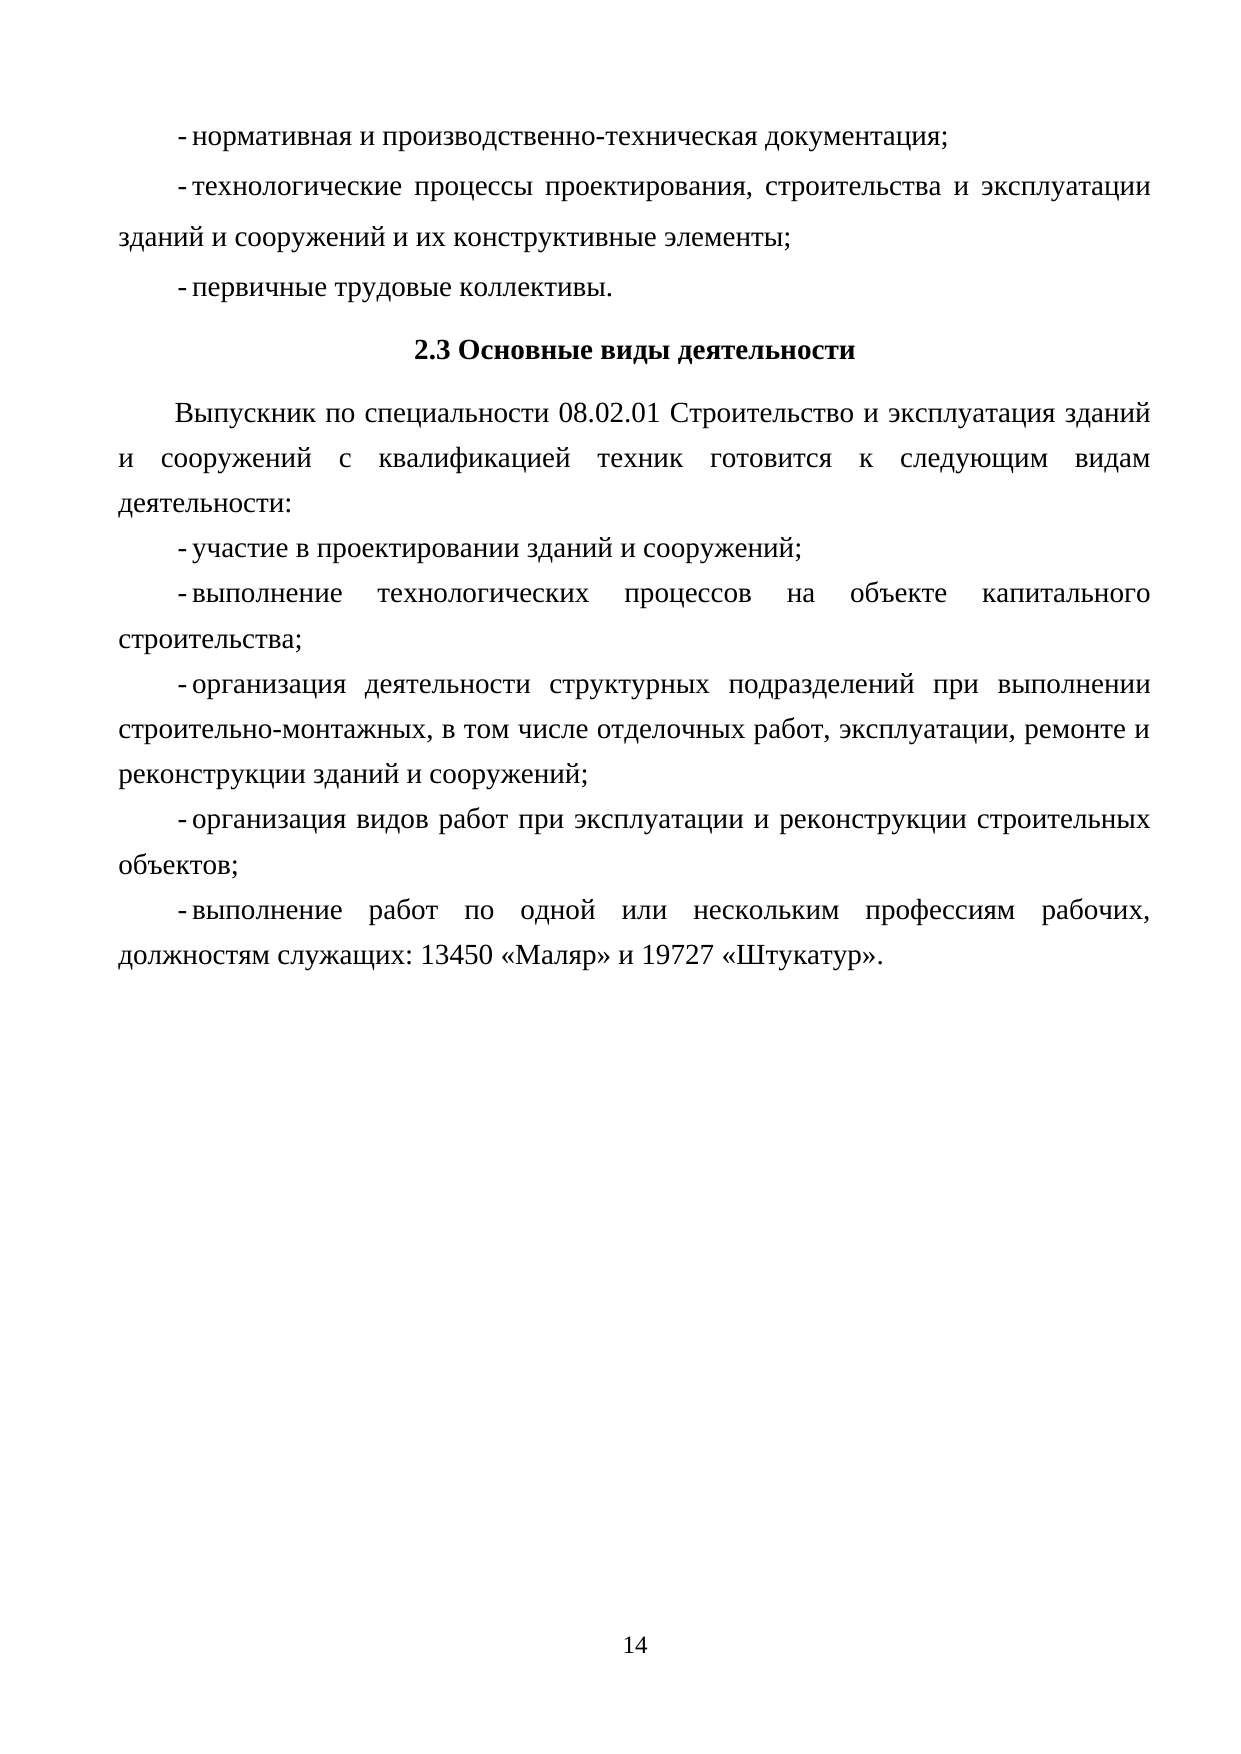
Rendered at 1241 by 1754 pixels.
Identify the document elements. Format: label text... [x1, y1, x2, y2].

list выполнение работ по одной или нескольким профессиям рабочих, должностям служащих: 13450 «Маляр» и 19727 «Штукатур». [118, 892, 1152, 971]
list участие в проектировании зданий и сооружений; [118, 530, 1152, 564]
text 2.3 Основные виды деятельности [118, 332, 1152, 365]
list выполнение технологических процессов на объекте капитального строительства; [118, 576, 1152, 654]
text Выпускник по специальности 08.02.01 Строительство и эксплуатация зданий и сооружений с квалификацией техник готовится к следующим видам деятельности: [118, 395, 1152, 519]
list нормативная и производственно-техническая документация; [118, 118, 1152, 152]
list организация деятельности структурных подразделений при выполнении строительно-монтажных, в том числе отделочных работ, эксплуатации, ремонте и реконструкции зданий и сооружений; [118, 666, 1152, 790]
list технологические процессы проектирования, строительства и эксплуатации зданий и сооружений и их конструктивные элементы; [118, 168, 1152, 252]
list организация видов работ при эксплуатации и реконструкции строительных объектов; [118, 802, 1152, 880]
list первичные трудовые коллективы. [118, 269, 1152, 303]
